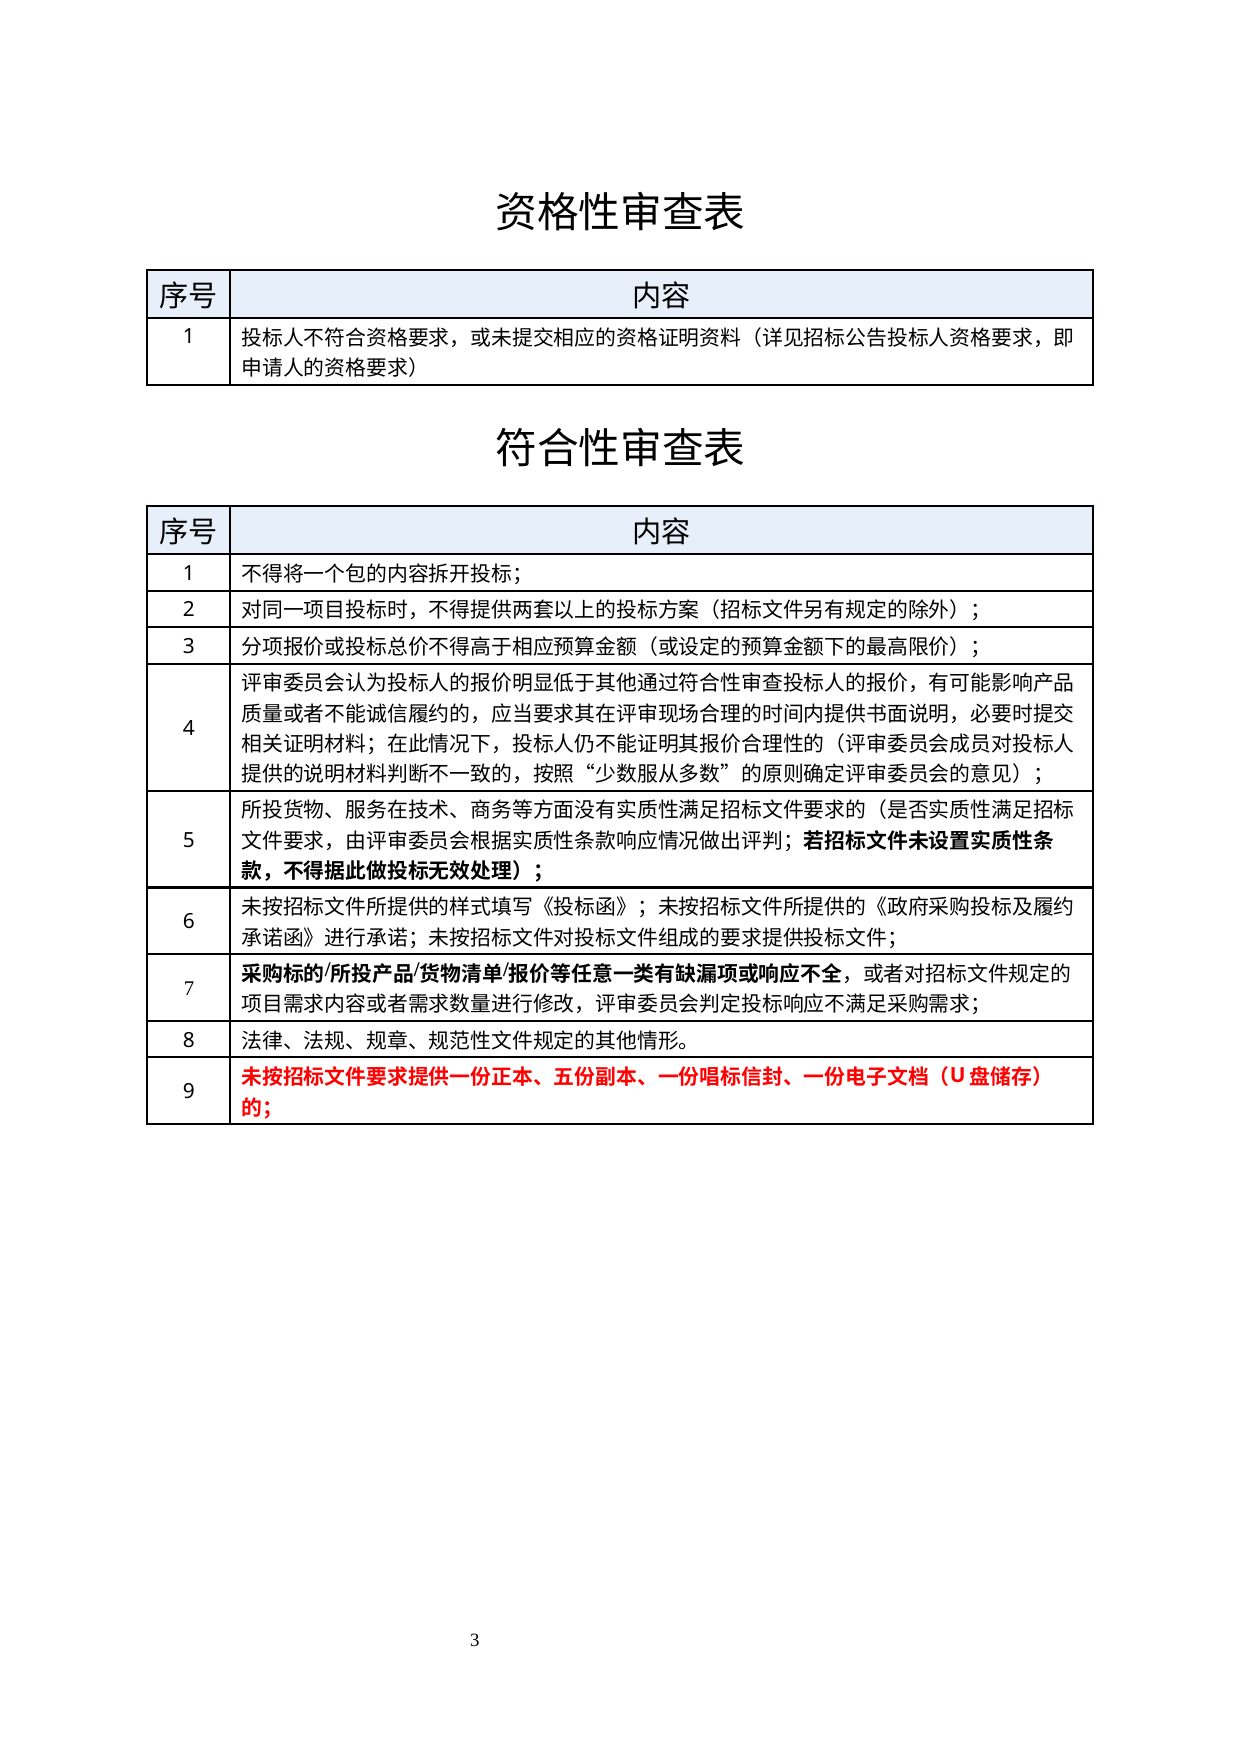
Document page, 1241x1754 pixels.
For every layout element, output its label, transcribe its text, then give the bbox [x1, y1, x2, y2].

text 符合性审查表 [148, 415, 1092, 475]
table_cell 3 [148, 628, 229, 662]
table_cell 评审委员会认为投标人的报价明显低于其他通过符合性审查投标人的报价，有可能影响产品质量或者不能诚信履约的，应当要求其在评审现场合理的时间内提供书面说明，必要时提交相关证明材料；在此情况下，投标人仍不能证明其报价合理性的（评审委员会成员对投标人提供的说明材料判断不一致的，按照“少数服从多数”的原则确定评审委员会的意见）； [231, 665, 1092, 789]
text 资格性审查表 [148, 179, 1092, 239]
table_cell 分项报价或投标总价不得高于相应预算金额（或设定的预算金额下的最高限价）； [231, 628, 1092, 662]
table_cell 7 [148, 955, 229, 1020]
table_cell 9 [148, 1058, 229, 1123]
table_cell 6 [148, 889, 229, 953]
table_cell 未按招标文件要求提供一份正本、五份副本、一份唱标信封、一份电子文档（U盘储存）的； [231, 1058, 1092, 1123]
table_header 序号 [148, 507, 229, 553]
table_cell 1 [148, 319, 229, 384]
table_cell 采购标的/所投产品/货物清单/报价等任意一类有缺漏项或响应不全，或者对招标文件规定的项目需求内容或者需求数量进行修改，评审委员会判定投标响应不满足采购需求； [231, 955, 1092, 1020]
table_cell 未按招标文件所提供的样式填写《投标函》；未按招标文件所提供的《政府采购投标及履约承诺函》进行承诺；未按招标文件对投标文件组成的要求提供投标文件； [231, 889, 1092, 953]
table_header 序号 [148, 271, 229, 317]
table_cell 1 [148, 555, 229, 589]
table_cell 8 [148, 1022, 229, 1056]
table_cell 不得将一个包的内容拆开投标； [231, 555, 1092, 589]
table_header 内容 [231, 507, 1092, 553]
table_header 内容 [231, 271, 1092, 317]
table_cell 对同一项目投标时，不得提供两套以上的投标方案（招标文件另有规定的除外）； [231, 592, 1092, 626]
table_cell 法律、法规、规章、规范性文件规定的其他情形。 [231, 1022, 1092, 1056]
table_cell 2 [148, 592, 229, 626]
table_cell 所投货物、服务在技术、商务等方面没有实质性满足招标文件要求的（是否实质性满足招标文件要求，由评审委员会根据实质性条款响应情况做出评判；若招标文件未设置实质性条款，不得据此做投标无效处理）； [231, 792, 1092, 886]
table_cell 4 [148, 665, 229, 789]
table_cell 5 [148, 792, 229, 886]
table_cell 投标人不符合资格要求，或未提交相应的资格证明资料（详见招标公告投标人资格要求，即申请人的资格要求） [231, 319, 1092, 384]
